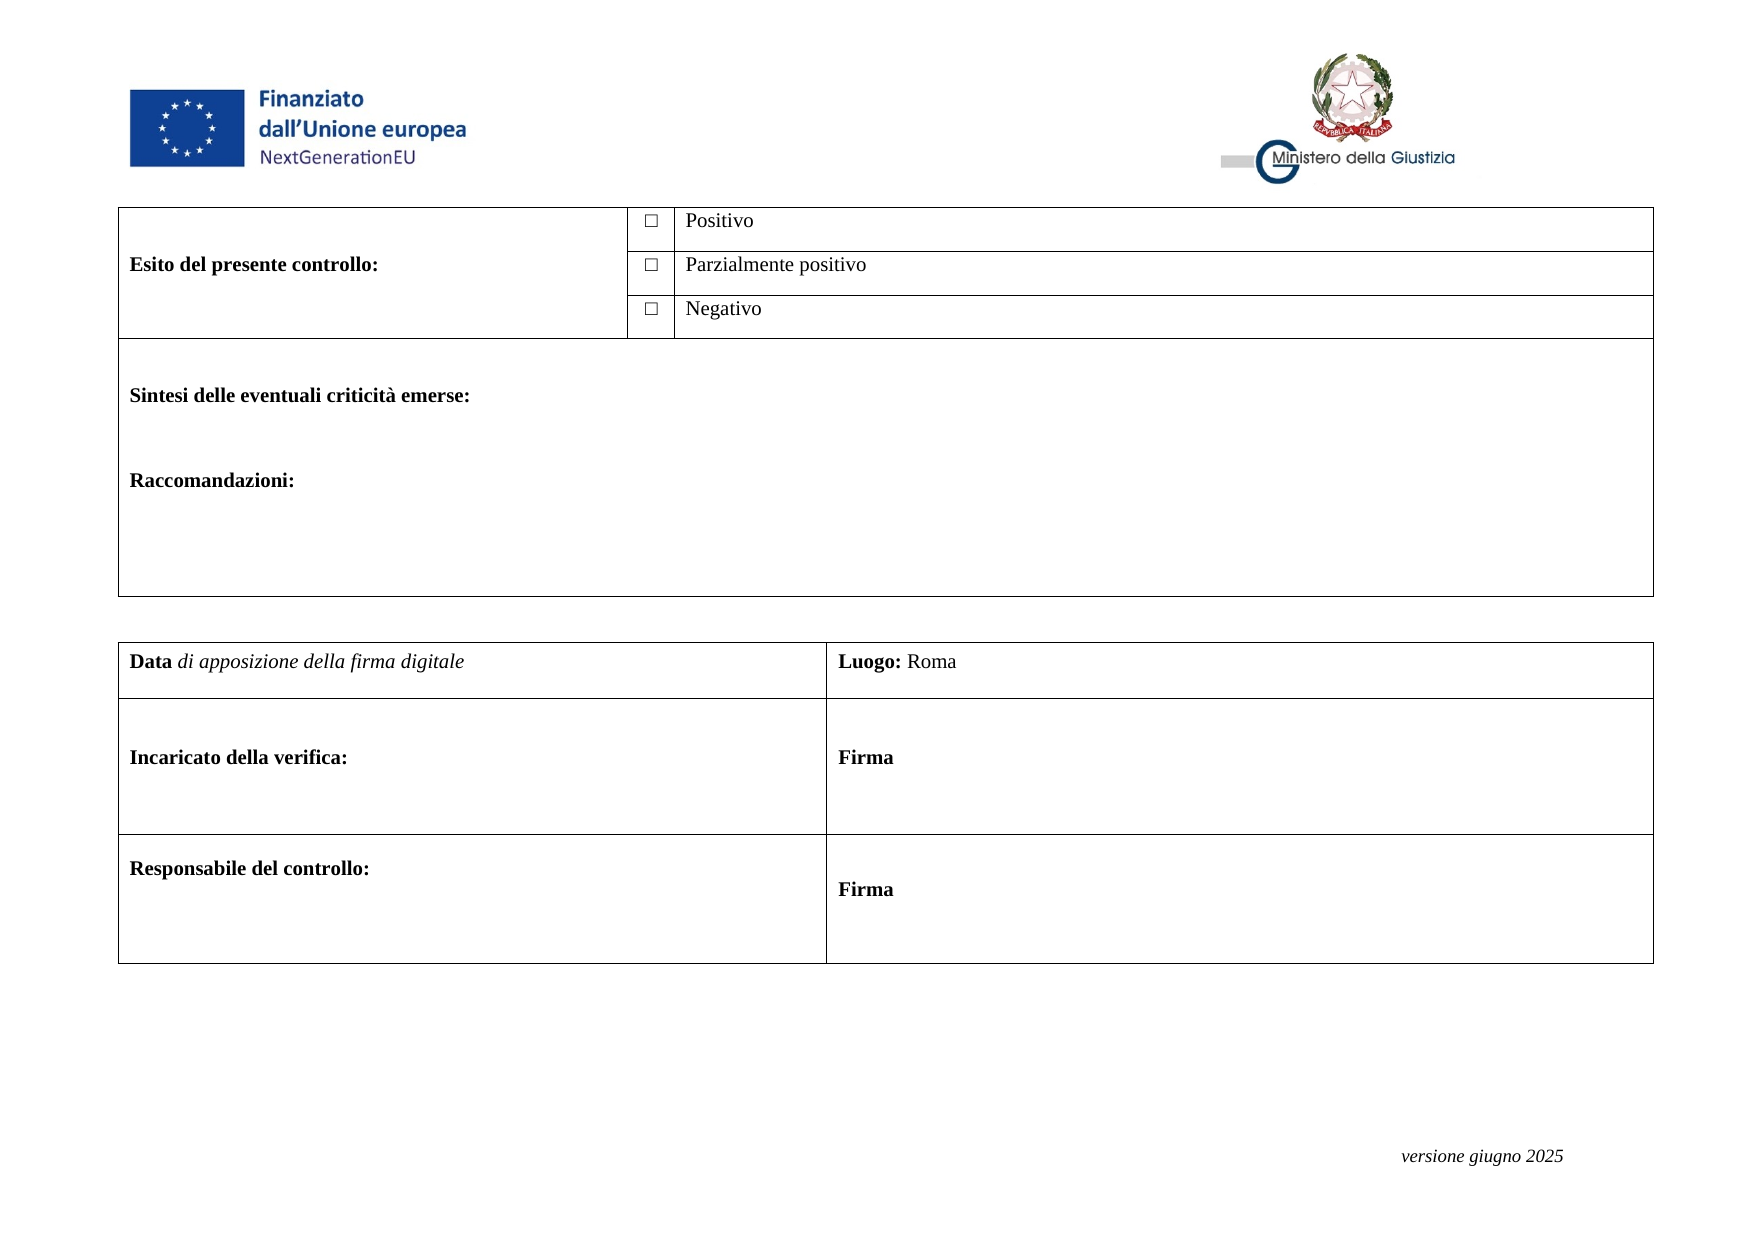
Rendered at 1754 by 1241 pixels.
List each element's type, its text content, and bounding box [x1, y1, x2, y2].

picture [1158, 42, 1564, 207]
table_cell Firma [827, 699, 1653, 834]
table_cell □ [628, 296, 674, 338]
table_header Data di apposizione della firma digitale [119, 643, 826, 698]
table_cell Responsabile del controllo: [119, 835, 826, 962]
table_cell Incaricato della verifica: [119, 699, 826, 834]
table_cell Negativo [675, 296, 1653, 338]
table_cell □ [628, 208, 674, 251]
table_cell □ [628, 252, 674, 294]
table_cell Firma [827, 835, 1653, 962]
table_cell Positivo [675, 208, 1653, 251]
table_cell Parzialmente positivo [675, 252, 1653, 294]
picture [118, 80, 485, 177]
table_header Luogo: Roma [827, 643, 1653, 698]
table_cell Esito del presente controllo: [119, 208, 627, 338]
table_cell Sintesi delle eventuali criticità emerse: Raccomandazioni: [119, 339, 1653, 596]
